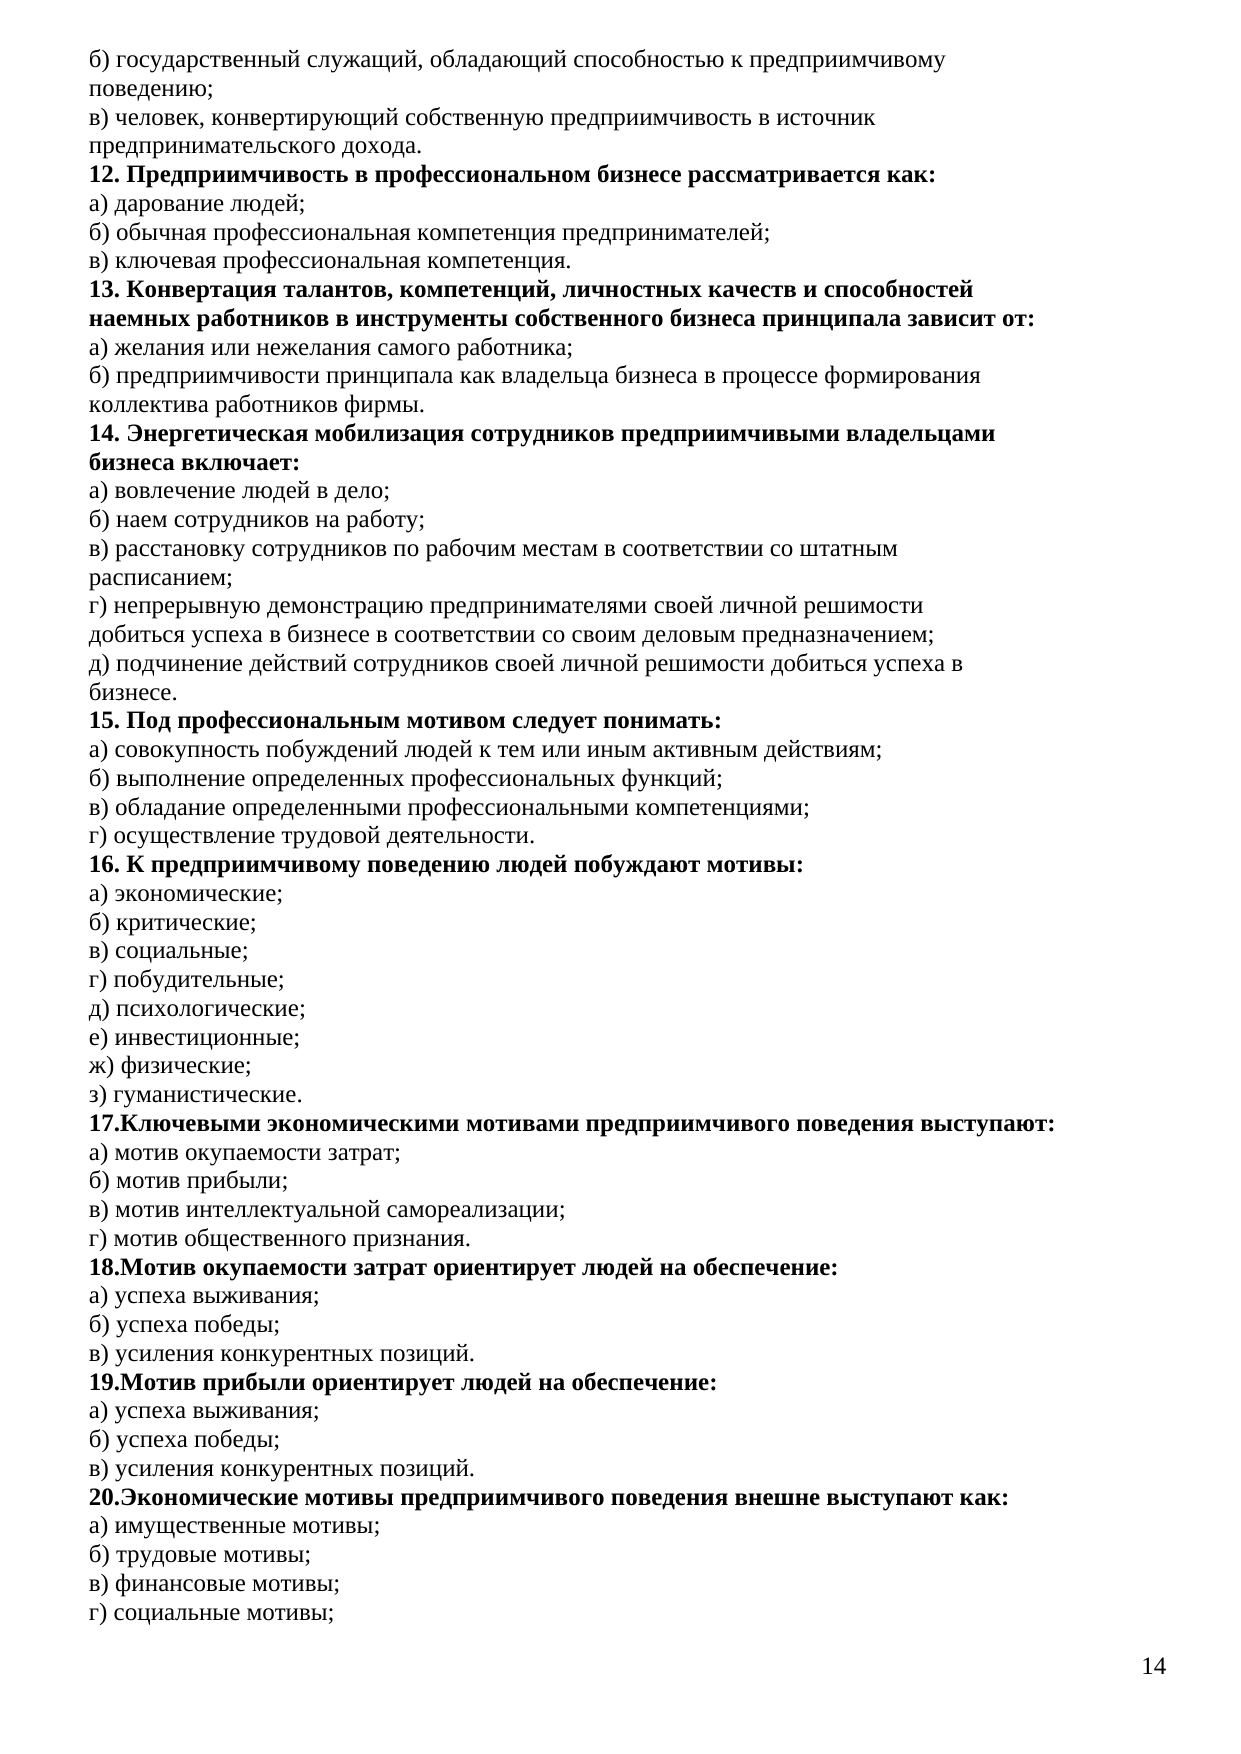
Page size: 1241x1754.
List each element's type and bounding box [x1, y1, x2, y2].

text [89, 44, 1166, 1626]
